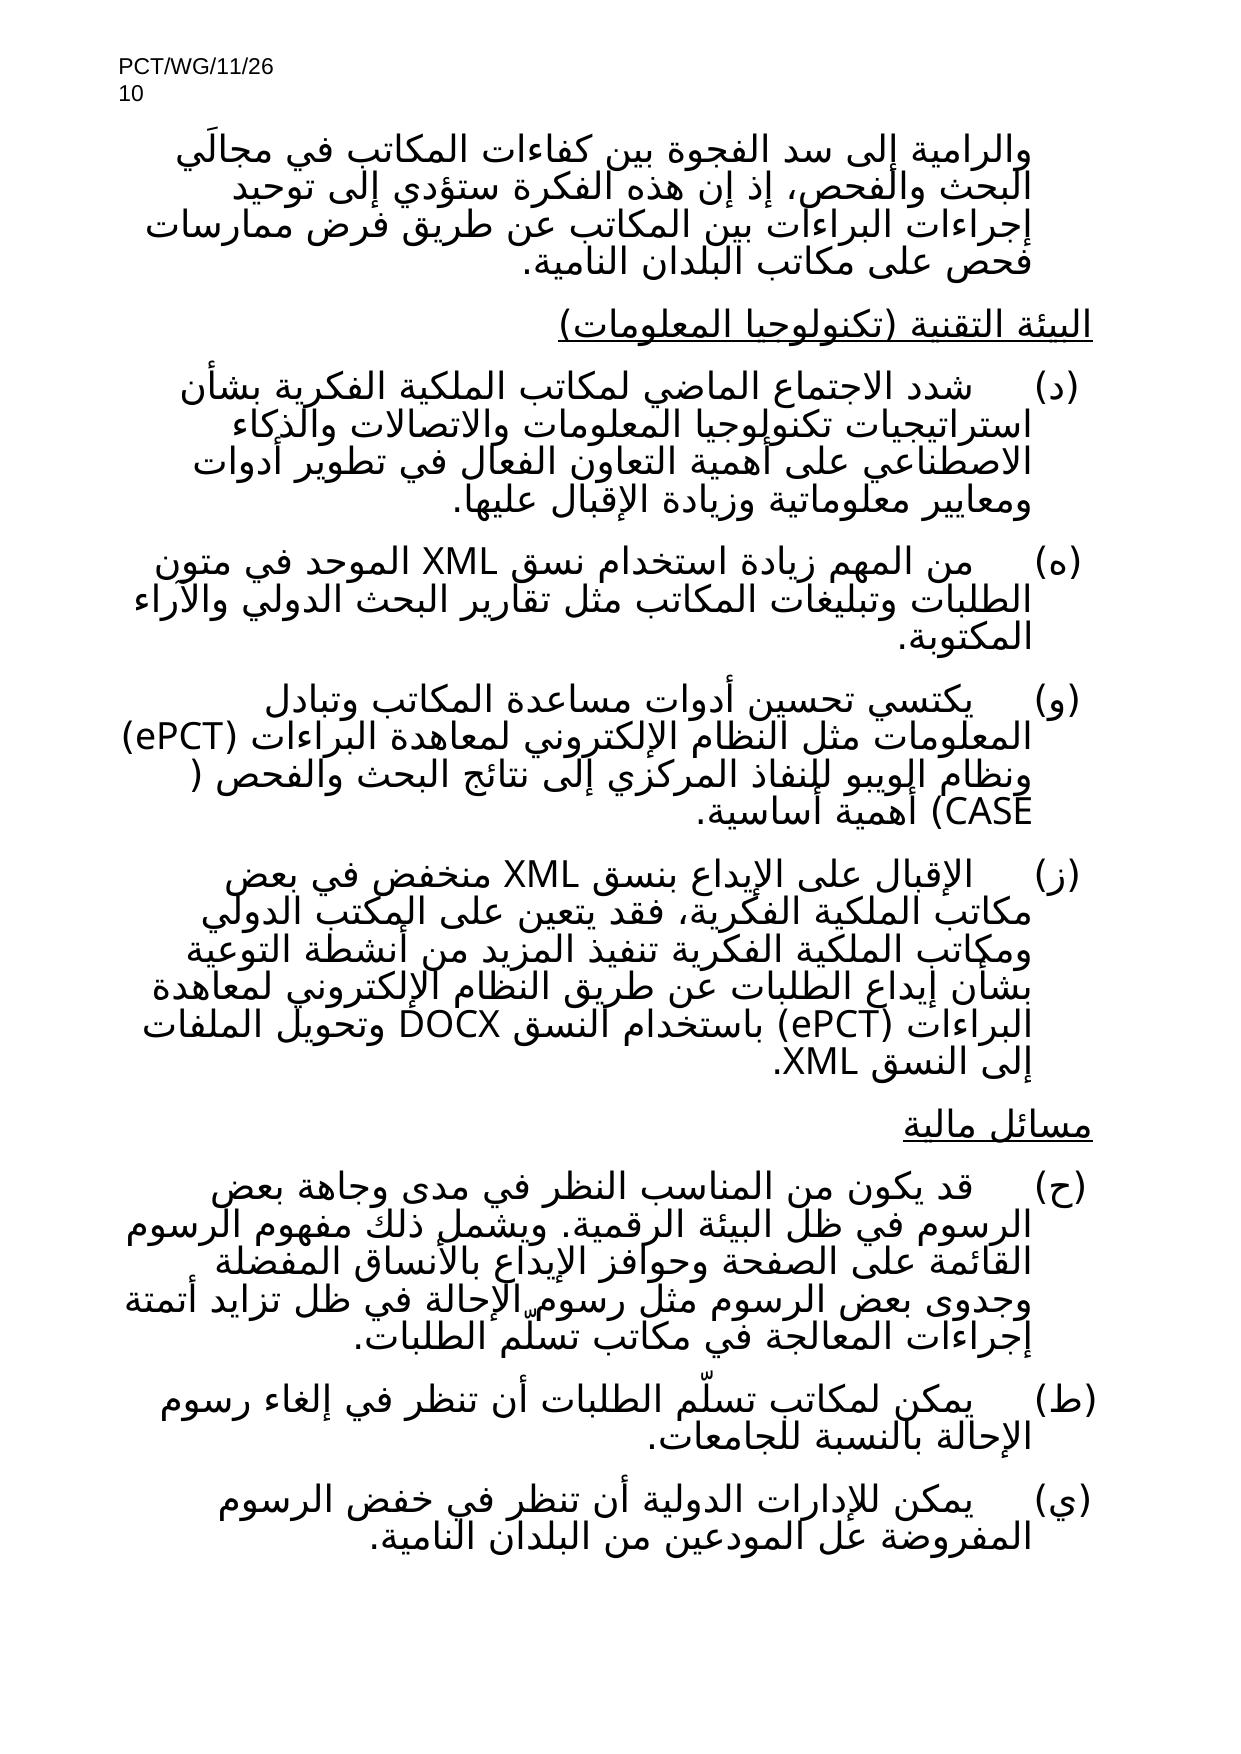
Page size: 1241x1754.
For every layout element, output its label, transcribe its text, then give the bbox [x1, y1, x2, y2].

list قد يكون من المناسب النظر في مدى وجاهة بعض الرسوم في ظل البيئة الرقمية. ويشمل ذلك مفهوم الرسوم القائمة على الصفحة وحوافز الإيداع بالأنساق المفضلة وجدوى بعض الرسوم مثل رسوم الإحالة في ظل تزايد أتمتة إجراءات المعالجة في مكاتب تسلّم الطلبات. [118, 1170, 1033, 1357]
list الإقبال على الإيداع بنسق XML منخفض في بعض مكاتب الملكية الفكرية، فقد يتعين على المكتب الدولي ومكاتب الملكية الفكرية تنفيذ المزيد من أنشطة التوعية بشأن إيداع الطلبات عن طريق النظام الإلكتروني لمعاهدة البراءات (ePCT) باستخدام النسق DOCX وتحويل الملفات إلى النسق XML. [118, 857, 1033, 1082]
list يكتسي تحسين أدوات مساعدة المكاتب وتبادل المعلومات مثل النظام الإلكتروني لمعاهدة البراءات (ePCT) ونظام الويبو للنفاذ المركزي إلى نتائج البحث والفحص (CASE) أهمية أساسية. [118, 682, 1033, 832]
list يمكن لمكاتب تسلّم الطلبات أن تنظر في إلغاء رسوم الإحالة بالنسبة للجامعات. [118, 1382, 1033, 1457]
text البيئة التقنية (تكنولوجيا المعلومات) [118, 307, 1092, 345]
list يمكن للإدارات الدولية أن تنظر في خفض الرسوم المفروضة عل المودعين من البلدان النامية. [118, 1482, 1033, 1557]
list شدد الاجتماع الماضي لمكاتب الملكية الفكرية بشأن استراتيجيات تكنولوجيا المعلومات والاتصالات والذكاء الاصطناعي على أهمية التعاون الفعال في تطوير أدوات ومعايير معلوماتية وزيادة الإقبال عليها. [118, 370, 1033, 520]
text مسائل مالية [118, 1107, 1092, 1145]
list من المهم زيادة استخدام نسق XML الموحد في متون الطلبات وتبليغات المكاتب مثل تقارير البحث الدولي والآراء المكتوبة. [118, 545, 1033, 657]
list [118, 132, 1033, 282]
